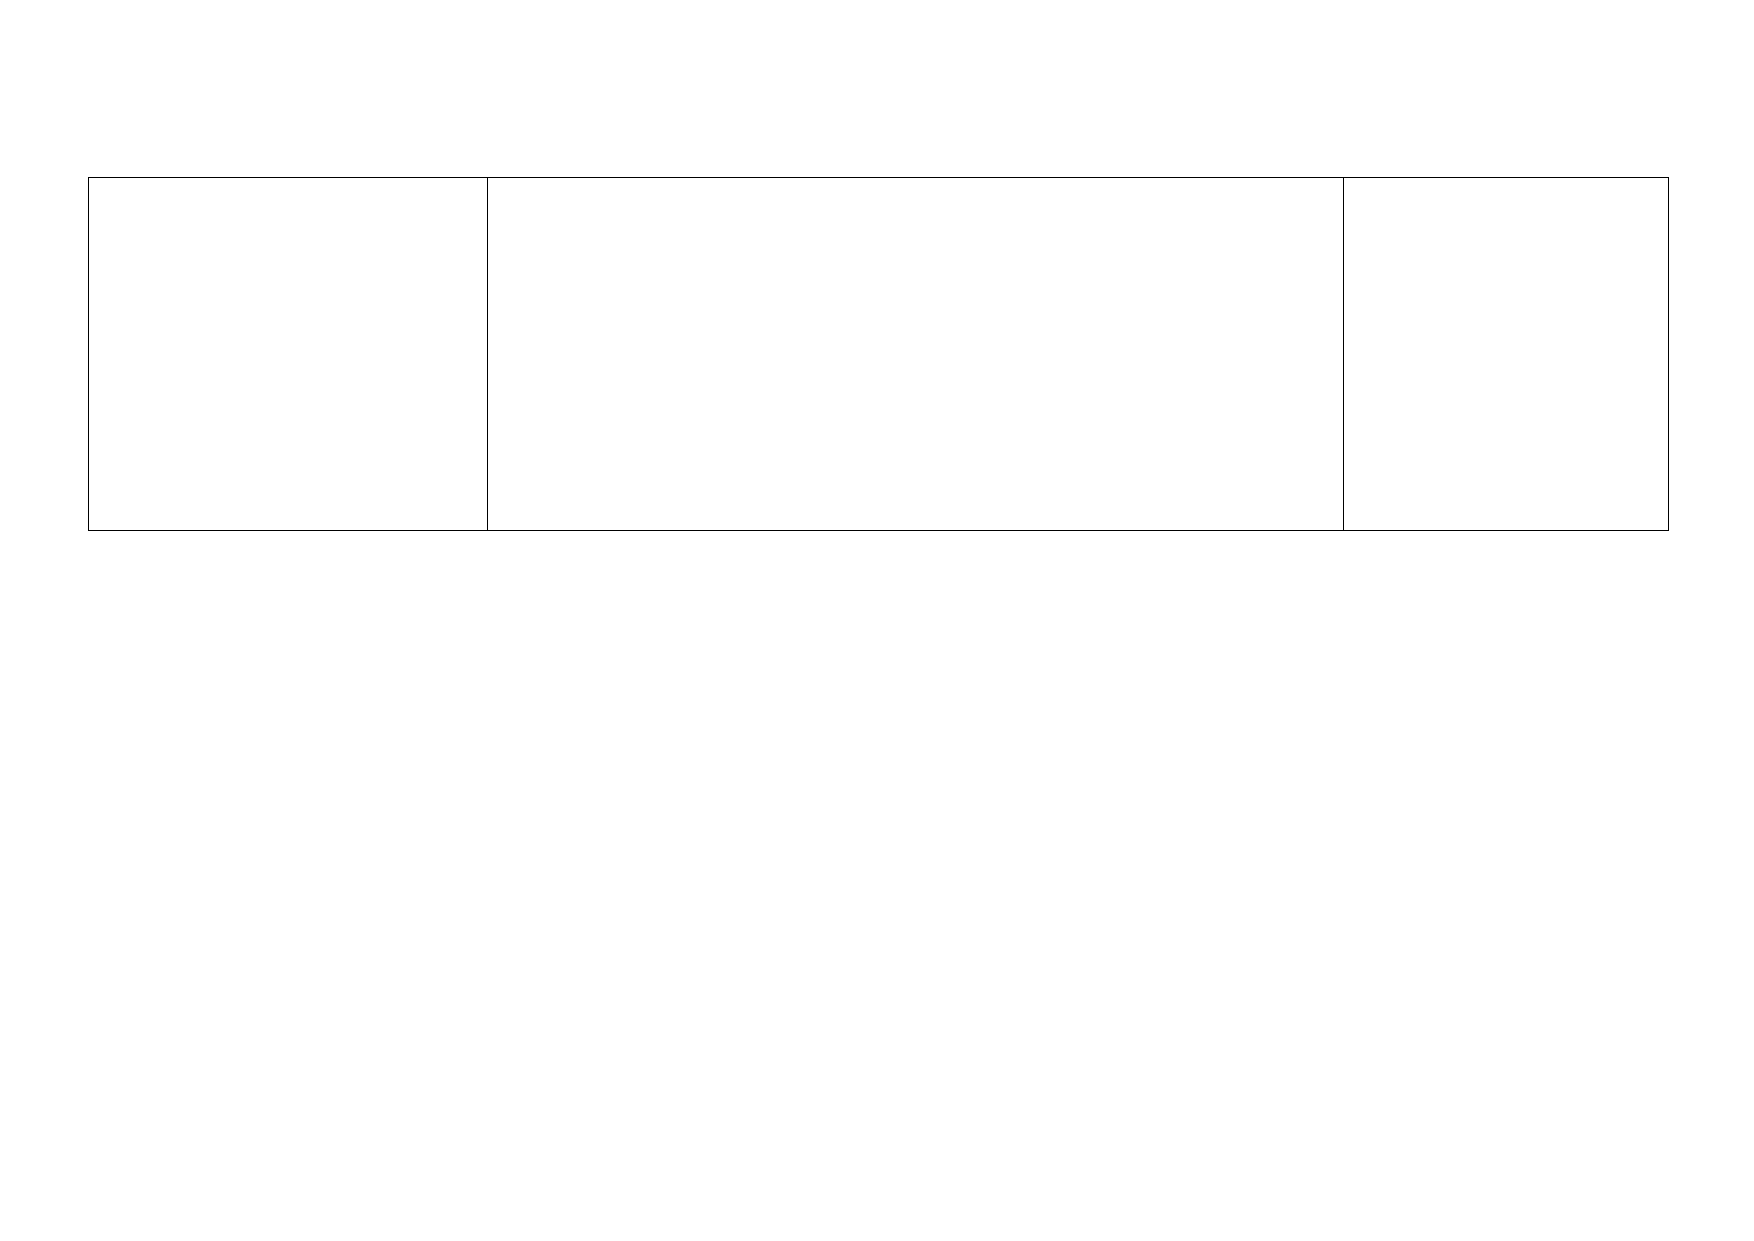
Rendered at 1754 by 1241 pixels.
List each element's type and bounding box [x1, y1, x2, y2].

table_cell [488, 178, 1343, 530]
table_cell [1344, 178, 1668, 530]
table_cell [89, 178, 487, 530]
